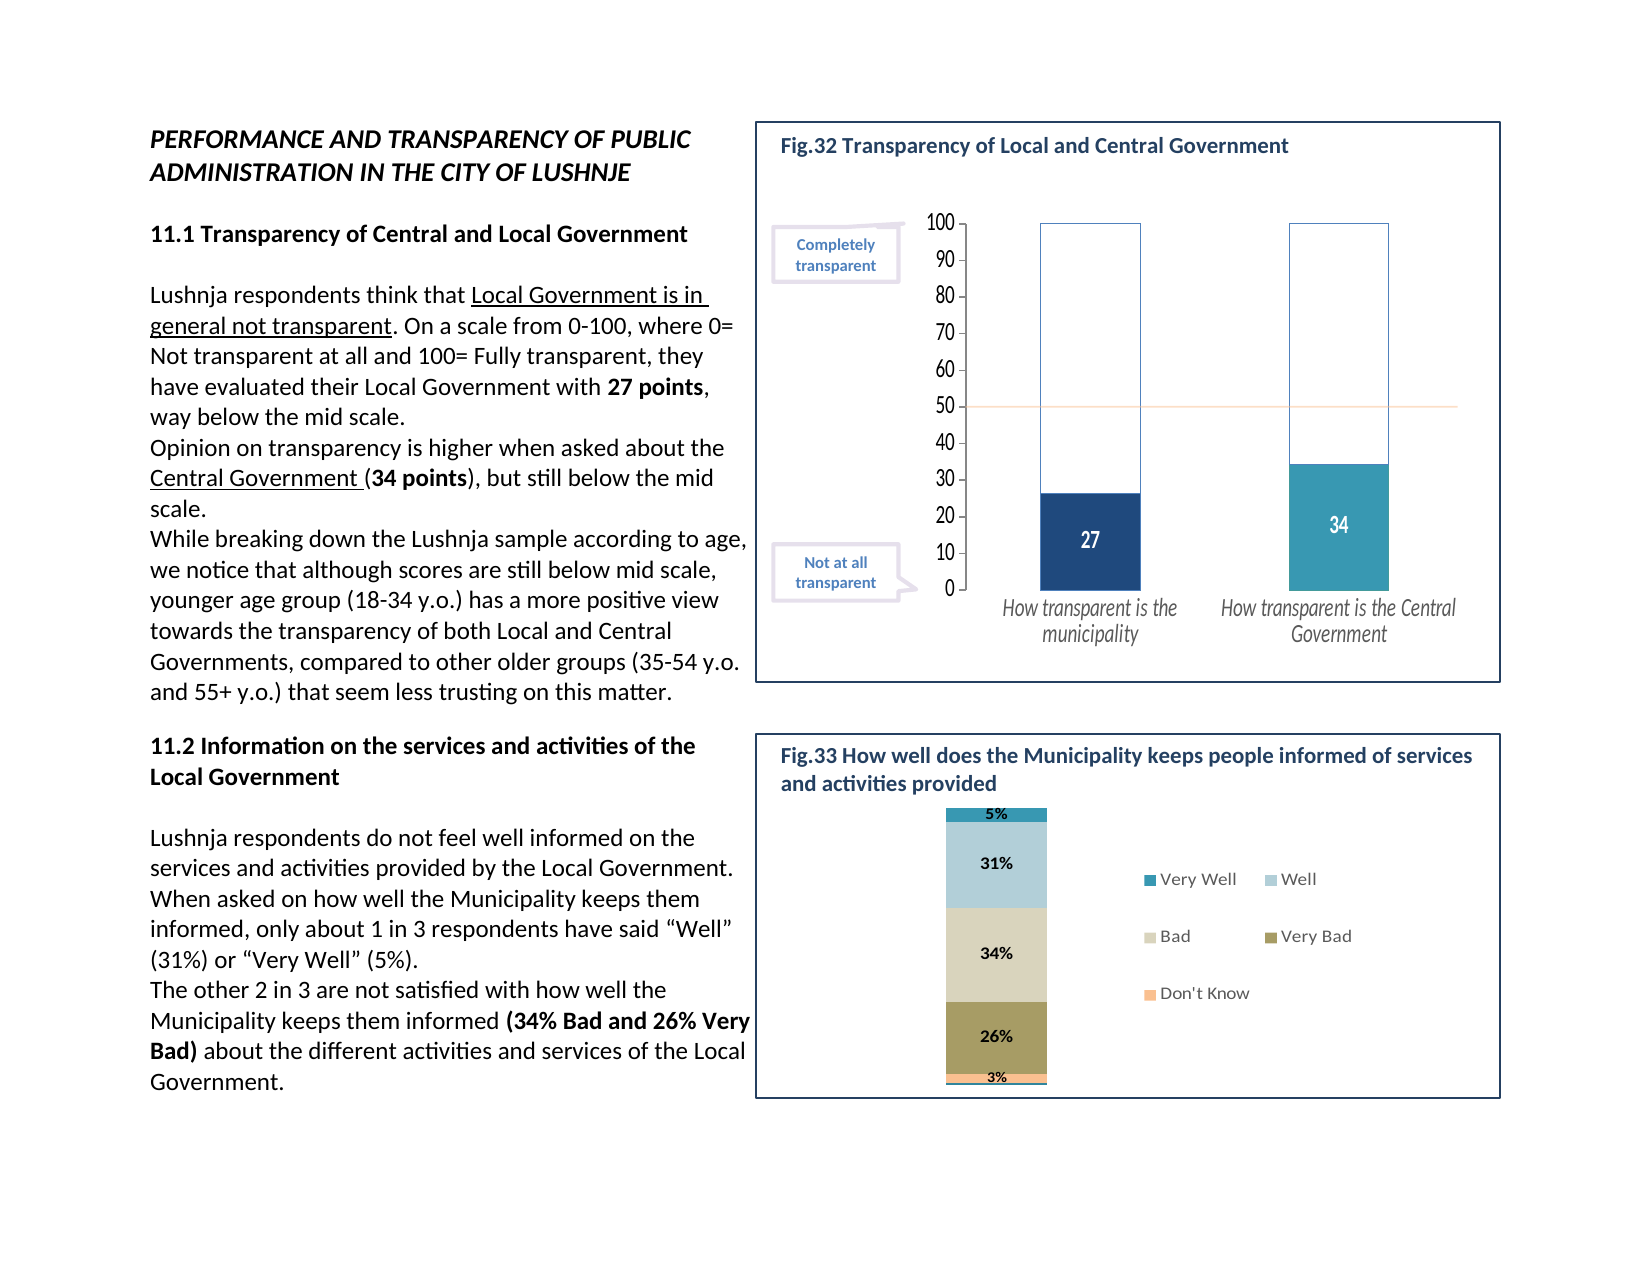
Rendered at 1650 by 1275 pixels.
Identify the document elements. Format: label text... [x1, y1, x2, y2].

table_cell 11.2 Information on the services and activities of the Local Government Lushnja respondents do not feel well informed on the services and activities provided by the Local Government. When asked on how well the Municipality keeps them informed, only about 1 in 3 respondents have said “Well” (31%) or “Very Well” (5%). The other 2 in 3 are not satisfied with how well the Municipality keeps them informed (34% Bad and 26% Very Bad) about the different activities and services of the Local Government. [139, 730, 762, 1107]
table_header PERFORMANCE AND TRANSPARENCY OF PUBLIC ADMINISTRATION IN THE CITY OF LUSHNJE 11.1 Transparency of Central and Local Government Lushnja respondents think that Local Government is in general not transparent. On a scale from 0-100, where 0= Not transparent at all and 100= Fully transparent, they have evaluated their Local Government with 27 points, way below the mid scale. Opinion on transparency is higher when asked about the Central Government (34 points), but still below the mid scale. While breaking down the Lushnja sample according to age, we notice that although scores are still below mid scale, younger age group (18-34 y.o.) has a more positive view towards the transparency of both Local and Central Governments, compared to other older groups (35-54 y.o. and 55+ y.o.) that seem less trusting on this matter. [139, 122, 762, 730]
table_cell [762, 730, 1511, 1107]
table_header [762, 122, 1511, 730]
